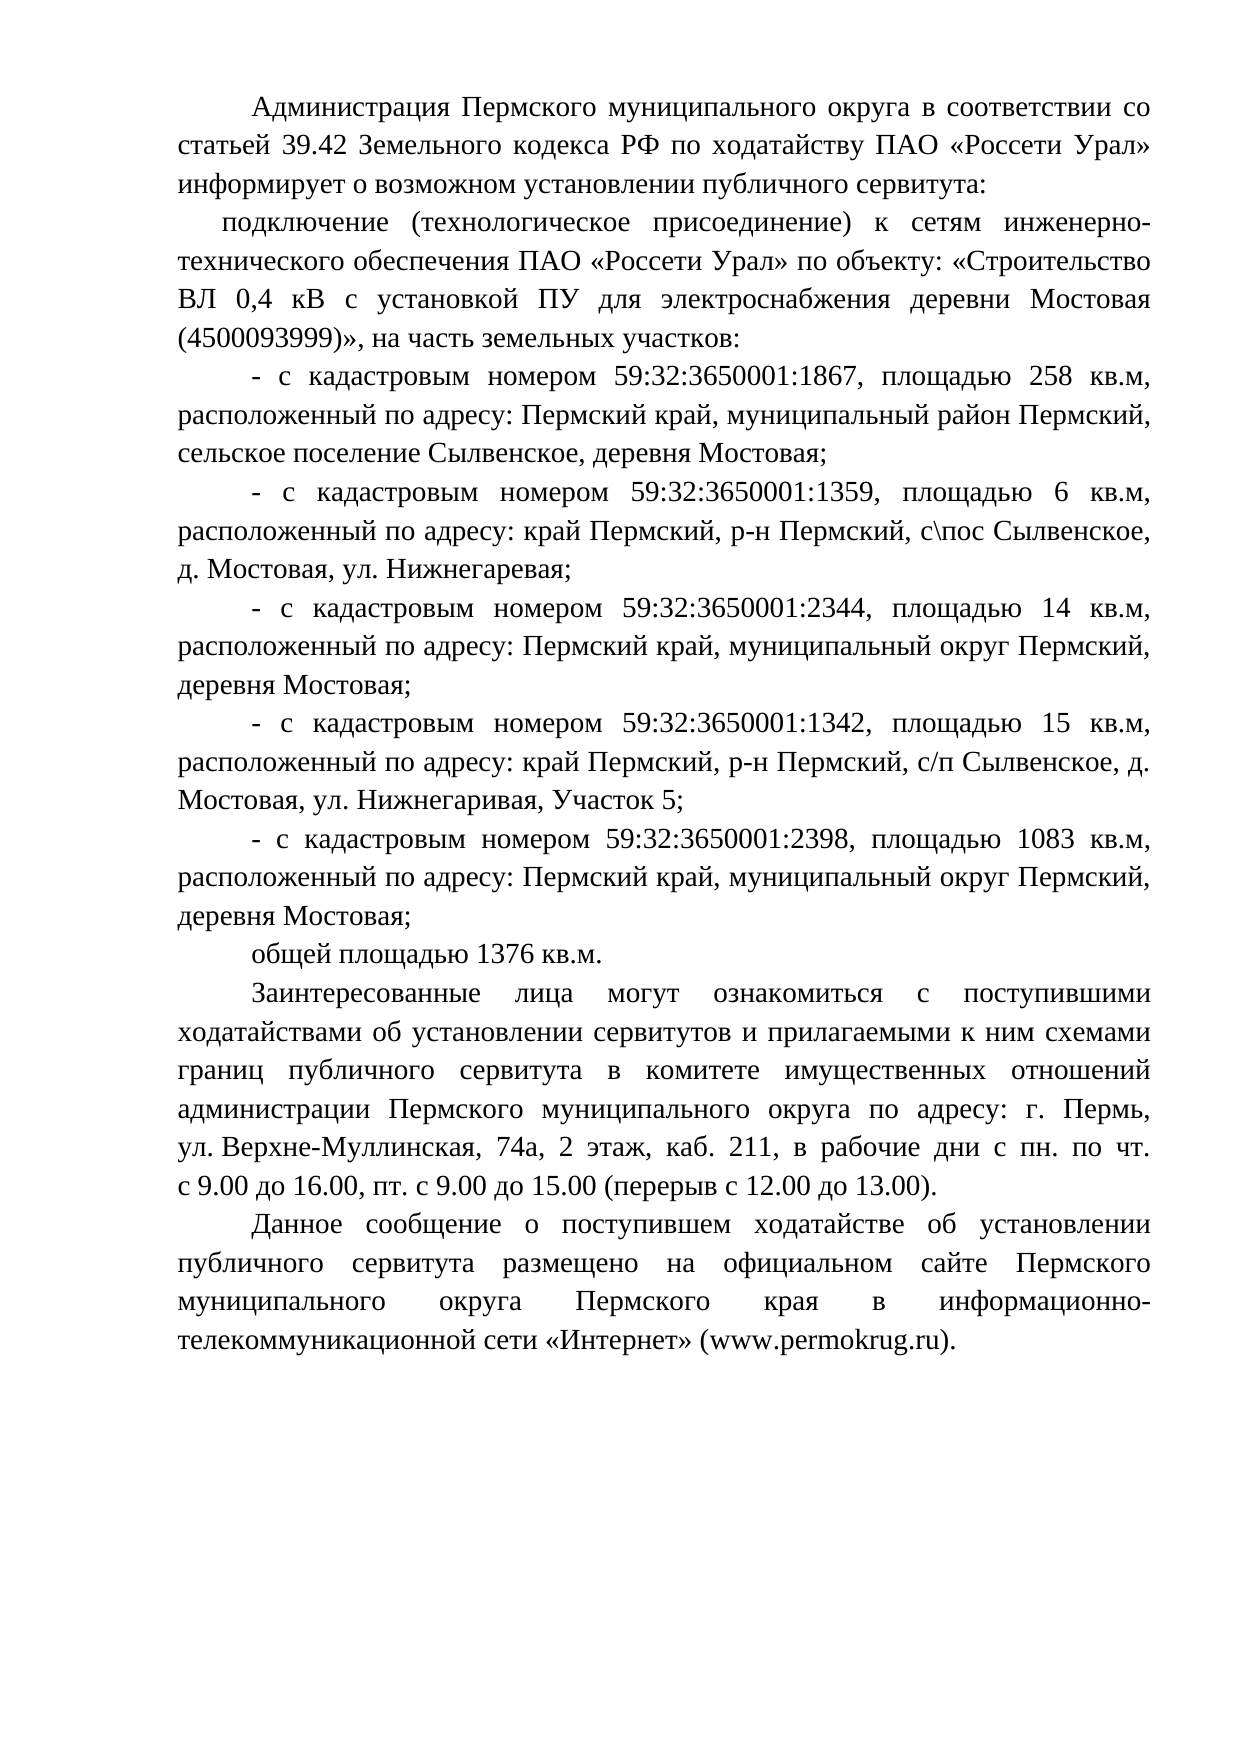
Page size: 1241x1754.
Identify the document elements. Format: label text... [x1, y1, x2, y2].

list - с кадастровым номером 59:32:3650001:2344, площадью 14 кв.м, расположенный по адресу: Пермский край, муниципальный округ Пермский, деревня Мостовая; [177, 590, 1152, 700]
list - с кадастровым номером 59:32:3650001:2398, площадью 1083 кв.м, расположенный по адресу: Пермский край, муниципальный округ Пермский, деревня Мостовая; [177, 821, 1152, 932]
list - с кадастровым номером 59:32:3650001:1359, площадью 6 кв.м, расположенный по адресу: край Пермский, р-н Пермский, с\пос Сылвенское, д. Мостовая, ул. Нижнегаревая; [177, 474, 1152, 585]
list подключение (технологическое присоединение) к сетям инженерно-технического обеспечения ПАО «Россети Урал» по объекту: «Строительство ВЛ 0,4 кВ с установкой ПУ для электроснабжения деревни Мостовая (4500093999)», на часть земельных участков: [177, 204, 1152, 353]
list Заинтересованные лица могут ознакомиться с поступившими ходатайствами об установлении сервитутов и прилагаемыми к ним схемами границ публичного сервитута в комитете имущественных отношений администрации Пермского муниципального округа по адресу: г. Пермь, ул. Верхне-Муллинская, 74а, 2 этаж, каб. 211, в рабочие дни с пн. по чт. с 9.00 до 16.00, пт. с 9.00 до 15.00 (перерыв с 12.00 до 13.00). [177, 975, 1152, 1201]
text Администрация Пермского муниципального округа в соответствии со статьей 39.42 Земельного кодекса РФ по ходатайству ПАО «Россети Урал» информирует о возможном установлении публичного сервитута: [177, 89, 1152, 199]
list - с кадастровым номером 59:32:3650001:1867, площадью 258 кв.м, расположенный по адресу: Пермский край, муниципальный район Пермский, сельское поселение Сылвенское, деревня Мостовая; [177, 358, 1152, 469]
list - с кадастровым номером 59:32:3650001:1342, площадью 15 кв.м, расположенный по адресу: край Пермский, р-н Пермский, с/п Сылвенское, д. Мостовая, ул. Нижнегаривая, Участок 5; [177, 705, 1152, 816]
text Данное сообщение о поступившем ходатайстве об установлении публичного сервитута размещено на официальном сайте Пермского муниципального округа Пермского края в информационно-телекоммуникационной сети «Интернет» (www.permokrug.ru). [177, 1206, 1152, 1356]
list общей площадью 1376 кв.м. [177, 937, 1152, 970]
